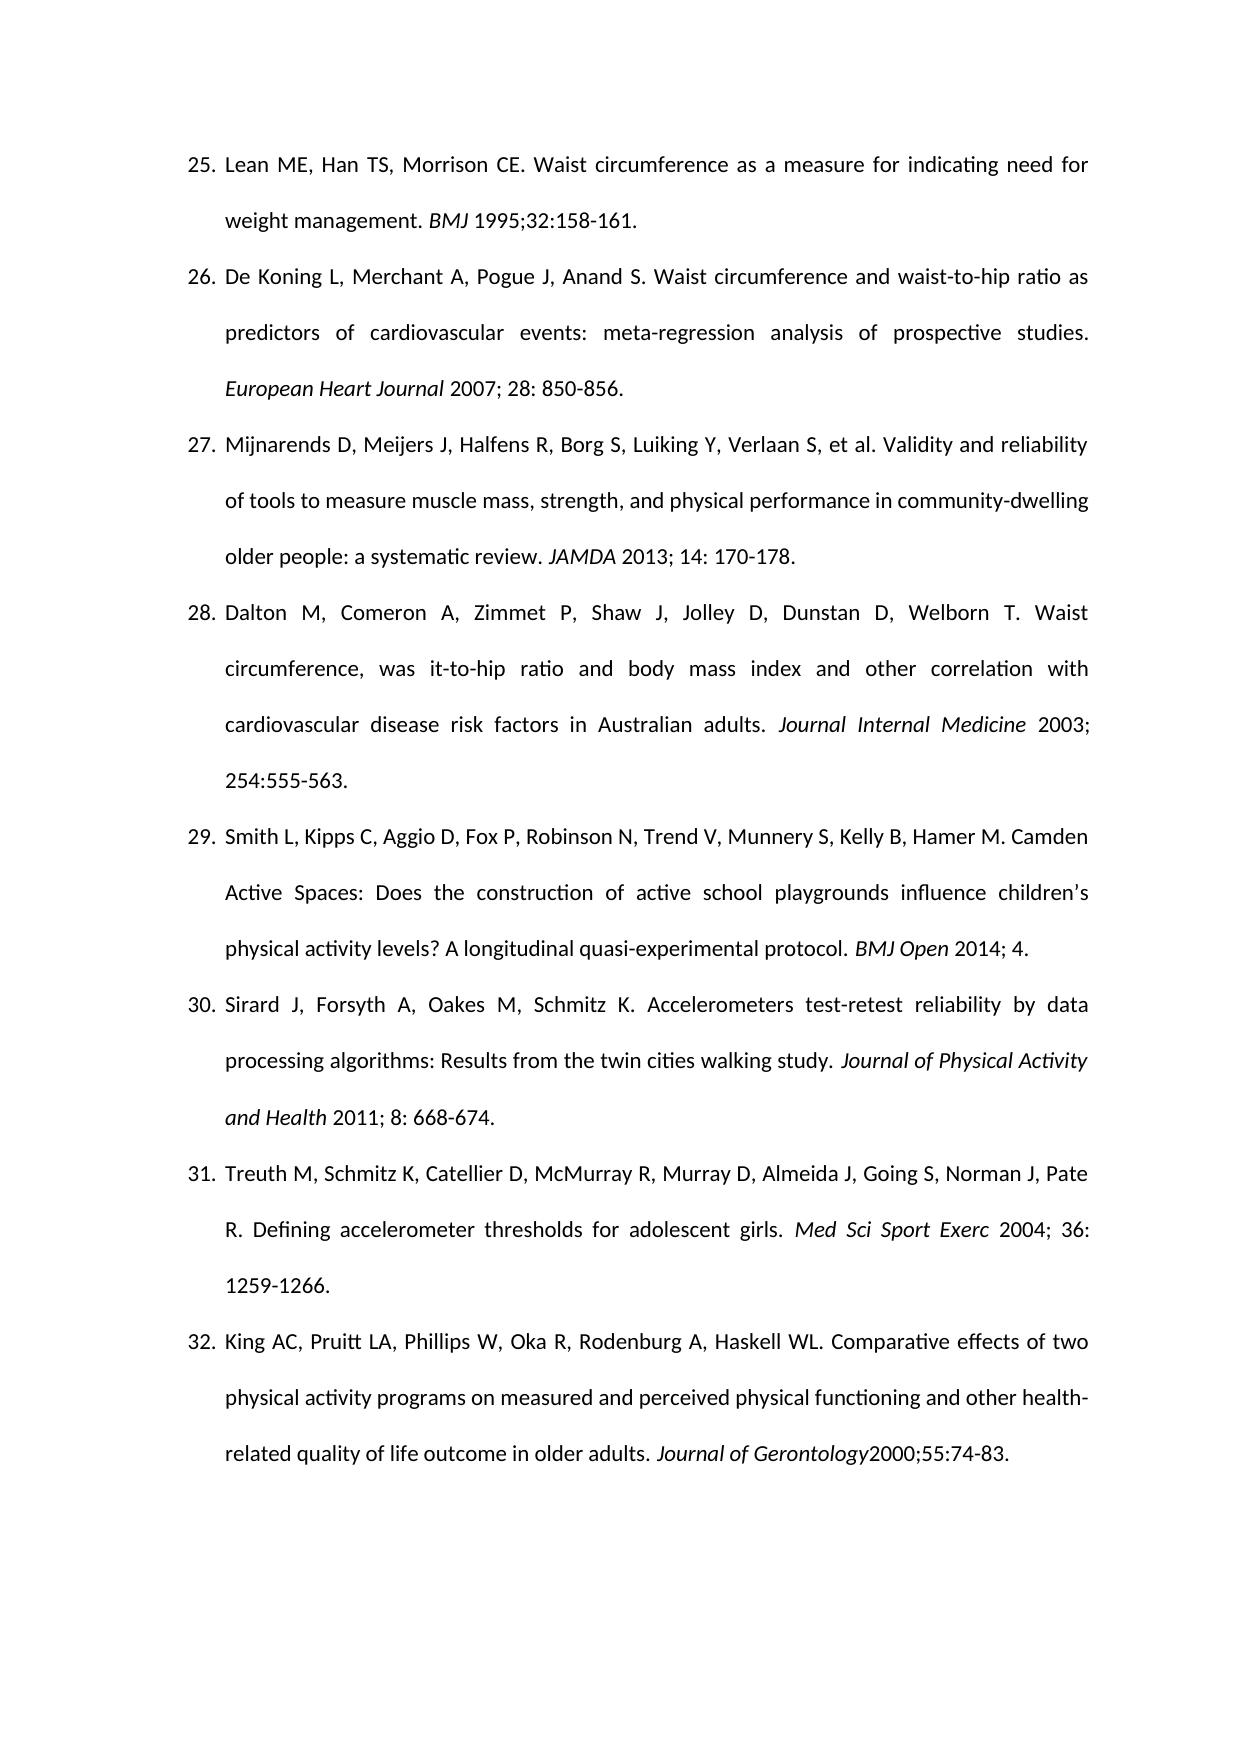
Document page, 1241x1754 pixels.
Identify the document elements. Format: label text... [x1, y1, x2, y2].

list Sirard J, Forsyth A, Oakes M, Schmitz K. Accelerometers test-retest reliability by data processing algorithms: Results from the twin cities walking study. Journal of Physical Activity and Health 2011; 8: 668-674. [187, 991, 1090, 1131]
list De Koning L, Merchant A, Pogue J, Anand S. Waist circumference and waist-to-hip ratio as predictors of cardiovascular events: meta-regression analysis of prospective studies. European Heart Journal 2007; 28: 850-856. [187, 262, 1090, 402]
list Treuth M, Schmitz K, Catellier D, McMurray R, Murray D, Almeida J, Going S, Norman J, Pate R. Defining accelerometer thresholds for adolescent girls. Med Sci Sport Exerc 2004; 36: 1259-1266. [187, 1159, 1090, 1299]
list King AC, Pruitt LA, Phillips W, Oka R, Rodenburg A, Haskell WL. Comparative effects of two physical activity programs on measured and perceived physical functioning and other health-related quality of life outcome in older adults. Journal of Gerontology2000;55:74-83. [187, 1327, 1090, 1467]
list Lean ME, Han TS, Morrison CE. Waist circumference as a measure for indicating need for weight management. BMJ 1995;32:158-161. [187, 150, 1090, 234]
list Dalton M, Comeron A, Zimmet P, Shaw J, Jolley D, Dunstan D, Welborn T. Waist circumference, was it-to-hip ratio and body mass index and other correlation with cardiovascular disease risk factors in Australian adults. Journal Internal Medicine 2003; 254:555-563. [187, 598, 1090, 794]
list Mijnarends D, Meijers J, Halfens R, Borg S, Luiking Y, Verlaan S, et al. Validity and reliability of tools to measure muscle mass, strength, and physical performance in community-dwelling older people: a systematic review. JAMDA 2013; 14: 170-178. [187, 430, 1090, 570]
list Smith L, Kipps C, Aggio D, Fox P, Robinson N, Trend V, Munnery S, Kelly B, Hamer M. Camden Active Spaces: Does the construction of active school playgrounds influence children’s physical activity levels? A longitudinal quasi-experimental protocol. BMJ Open 2014; 4. [187, 822, 1090, 963]
